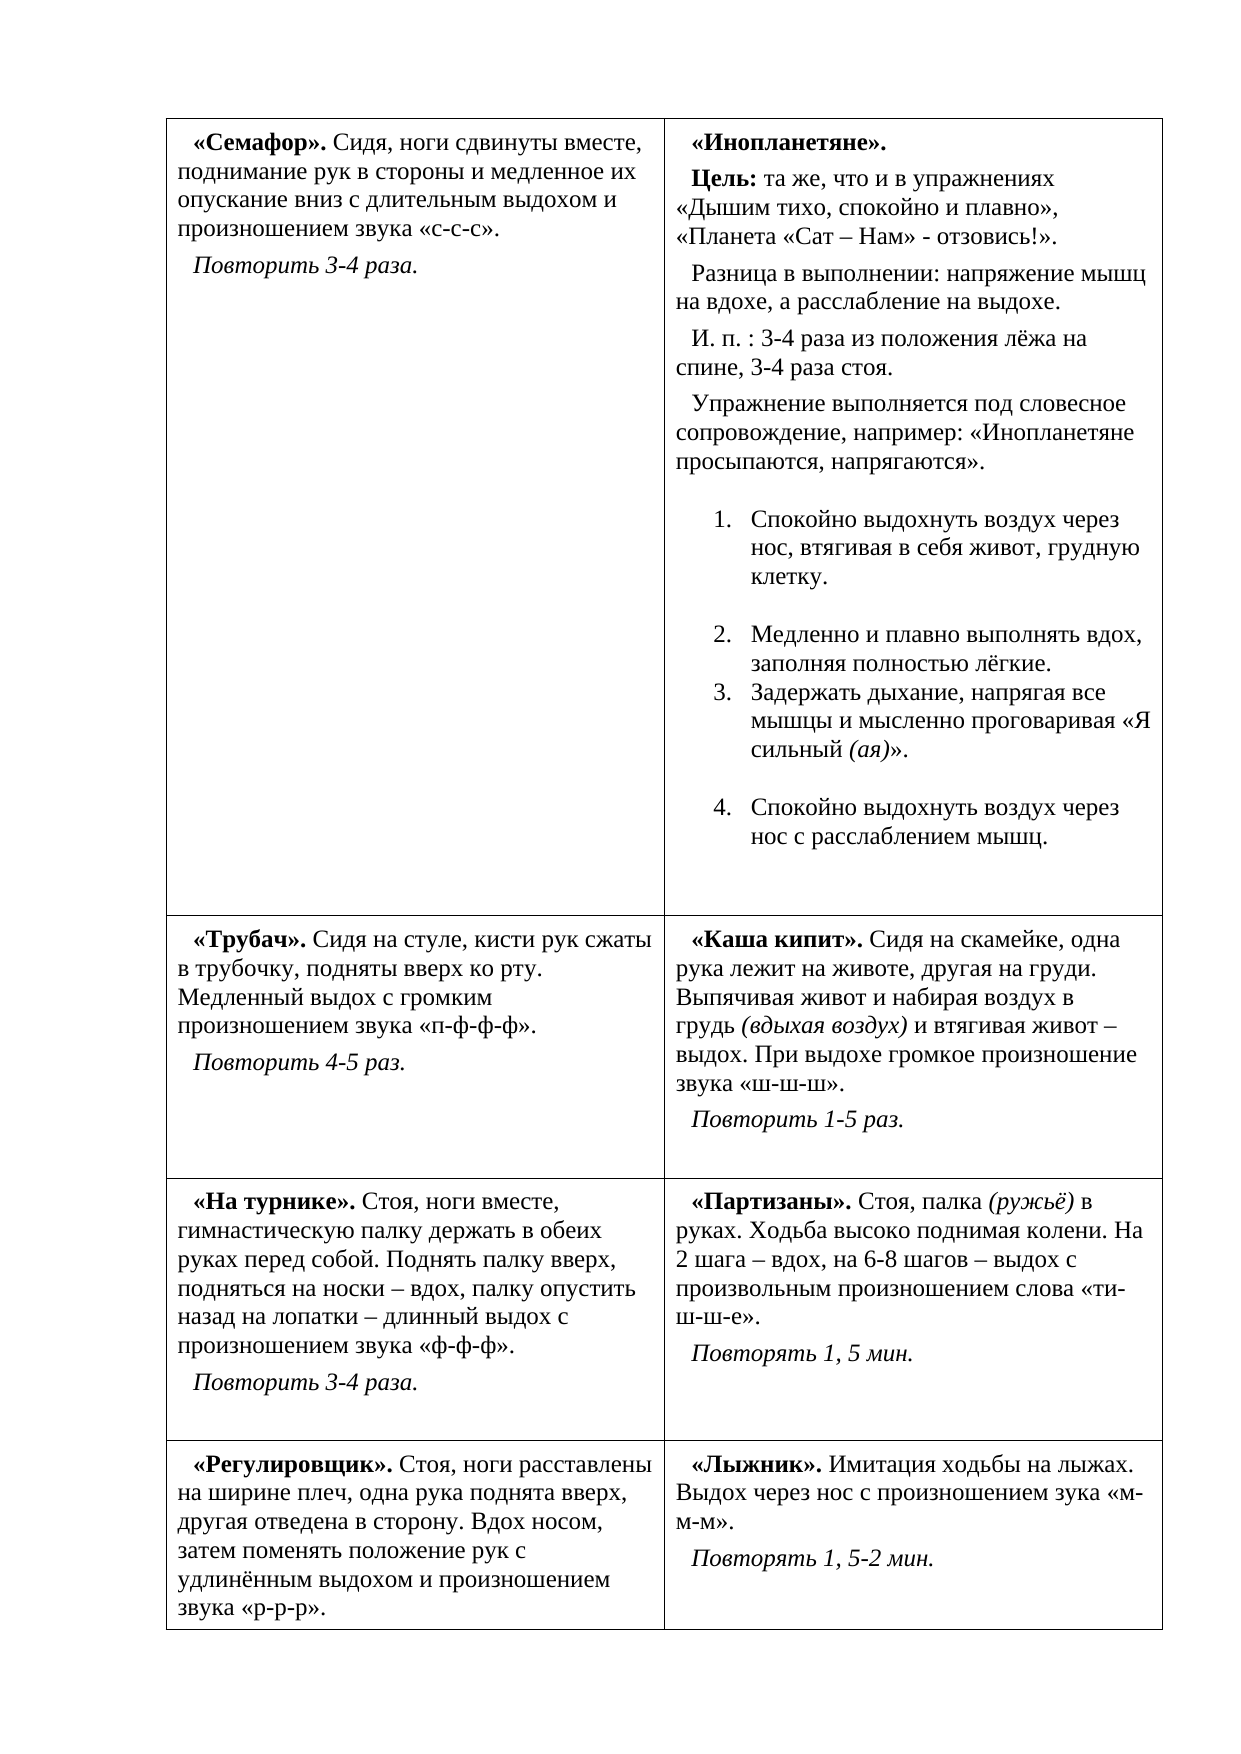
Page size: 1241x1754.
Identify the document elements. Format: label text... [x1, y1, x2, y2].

table_cell «Каша кипит». Сидя на скамейке, одна рука лежит на животе, другая на груди. Выпячивая живот и набирая воздух в грудь (вдыхая воздух) и втягивая живот – выдох. При выдохе громкое произношение звука «ш-ш-ш». Повторить 1-5 раз. [665, 916, 1162, 1177]
table_cell «На турнике». Стоя, ноги вместе, гимнастическую палку держать в обеих руках перед собой. Поднять палку вверх, подняться на носки – вдох, палку опустить назад на лопатки – длинный выдох с произношением звука «ф-ф-ф». Повторить 3-4 раза. [167, 1179, 664, 1440]
table_cell «Партизаны». Стоя, палка (ружьё) в руках. Ходьба высоко поднимая колени. На 2 шага – вдох, на 6-8 шагов – выдох с произвольным произношением слова «ти-ш-ш-е». Повторять 1, 5 мин. [665, 1179, 1162, 1440]
table_cell «Трубач». Сидя на стуле, кисти рук сжаты в трубочку, подняты вверх ко рту. Медленный выдох с громким произношением звука «п-ф-ф-ф». Повторить 4-5 раз. [167, 916, 664, 1177]
table_cell «Семафор». Сидя, ноги сдвинуты вместе, поднимание рук в стороны и медленное их опускание вниз с длительным выдохом и произношением звука «с-с-с». Повторить 3-4 раза. [167, 119, 664, 915]
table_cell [665, 1441, 1162, 1629]
table_cell «Инопланетяне». Цель: та же, что и в упражнениях «Дышим тихо, спокойно и плавно», «Планета «Сат – Нам» - отзовись!». Разница в выполнении: напряжение мышц на вдохе, а расслабление на выдохе. И. п. : 3-4 раза из положения лёжа на спине, 3-4 раза стоя. Упражнение выполняется под словесное сопровождение, например: «Инопланетяне просыпаются, напрягаются». Спокойно выдохнуть воздух через нос, втягивая в себя живот, грудную клетку. Медленно и плавно выполнять вдох, заполняя полностью лёгкие. Задержать дыхание, напрягая все мышцы и мысленно проговаривая «Я сильный (ая)». Спокойно выдохнуть воздух через нос с расслаблением мышц. [665, 119, 1162, 915]
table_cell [167, 1441, 664, 1629]
